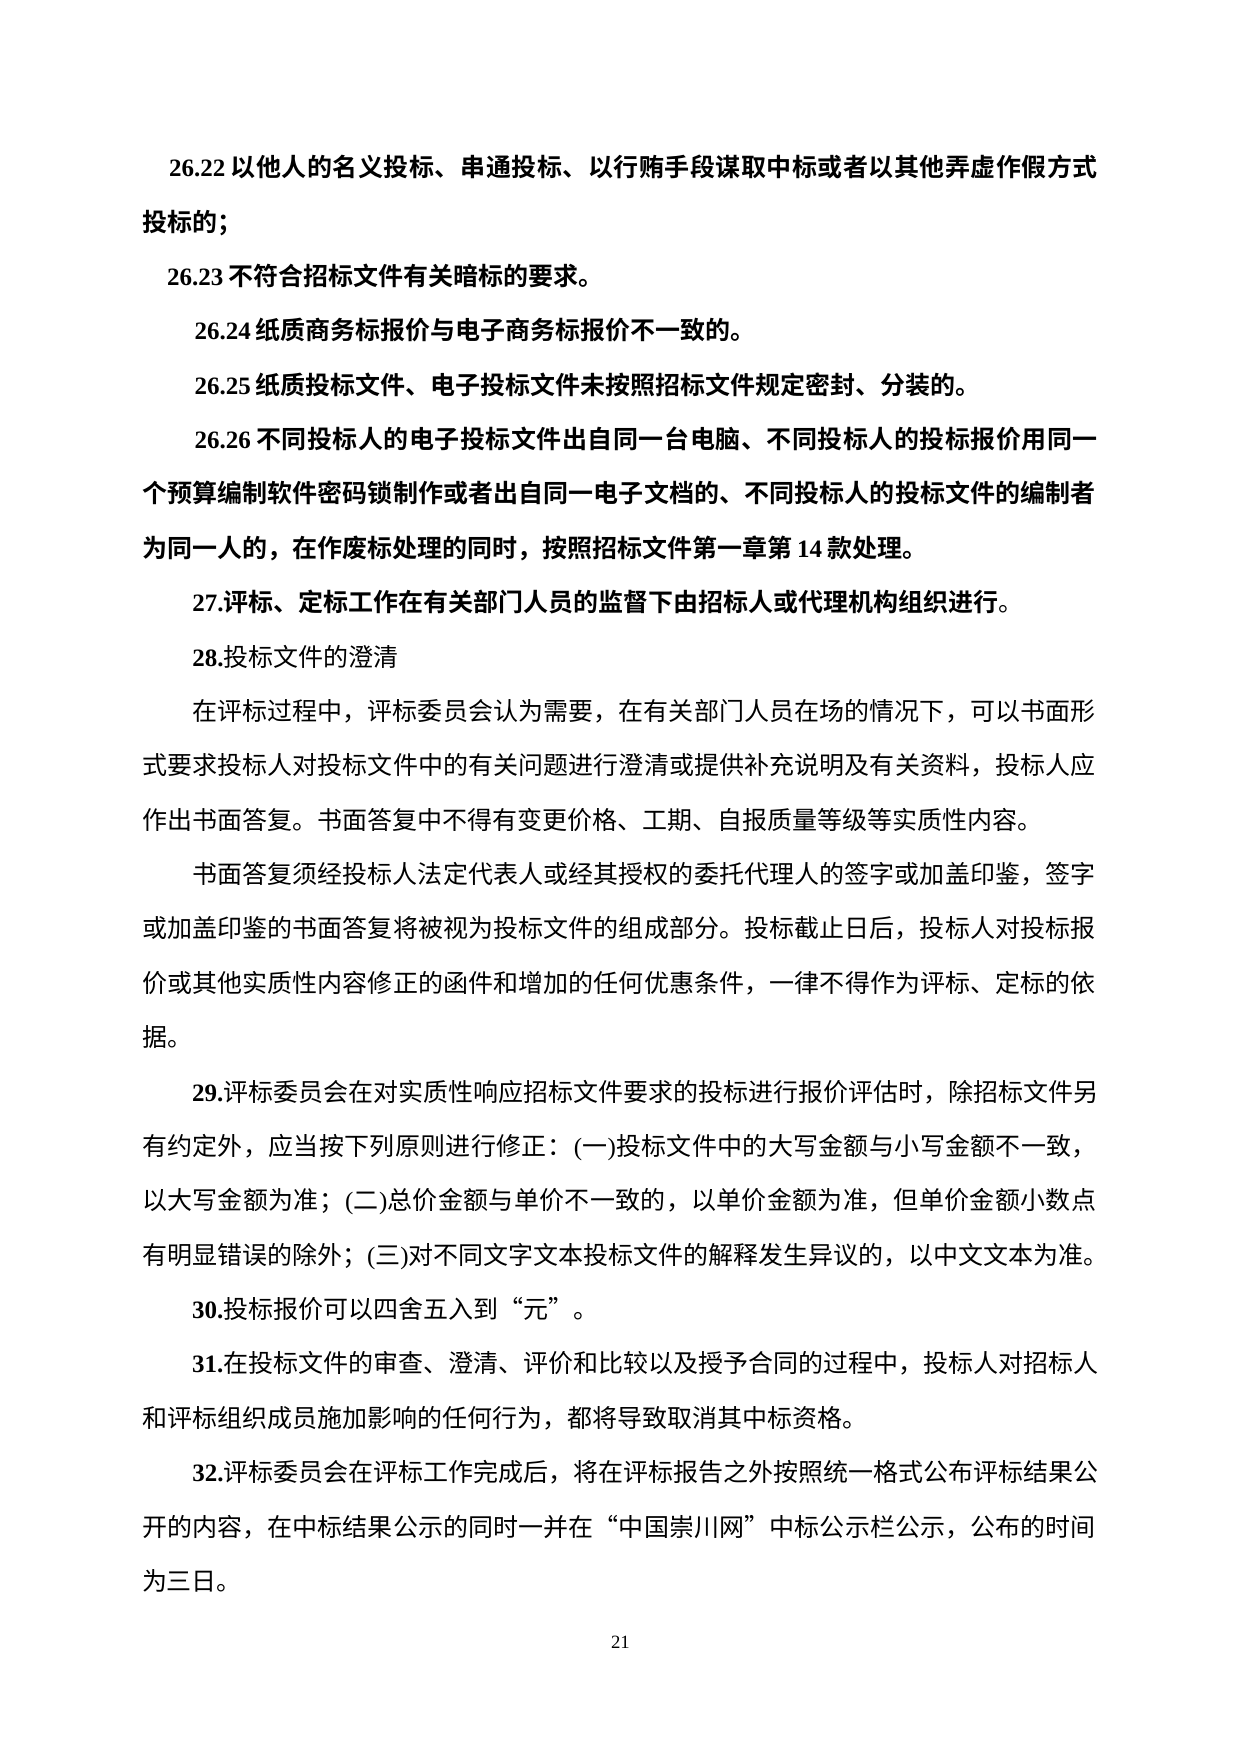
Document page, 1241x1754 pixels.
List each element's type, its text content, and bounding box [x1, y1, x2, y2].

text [142, 148, 1098, 293]
text 书面答复须经投标人法定代表人或经其授权的委托代理人的签字或加盖印鉴，签字或加盖印鉴的书面答复将被视为投标文件的组成部分。投标截止日后，投标人对投标报价或其他实质性内容修正的函件和增加的任何优惠条件，一律不得作为评标、定标的依据。 [142, 854, 1098, 1054]
text 26.24纸质商务标报价与电子商务标报价不一致的。 [142, 311, 1098, 347]
text 26.25纸质投标文件、电子投标文件未按照招标文件规定密封、分装的。 [142, 365, 1098, 401]
text 31.在投标文件的审查、澄清、评价和比较以及授予合同的过程中，投标人对招标人和评标组织成员施加影响的任何行为，都将导致取消其中标资格。 [142, 1344, 1098, 1434]
text 在评标过程中，评标委员会认为需要，在有关部门人员在场的情况下，可以书面形式要求投标人对投标文件中的有关问题进行澄清或提供补充说明及有关资料，投标人应作出书面答复。书面答复中不得有变更价格、工期、自报质量等级等实质性内容。 [142, 691, 1098, 836]
text 26.26不同投标人的电子投标文件出自同一台电脑、不同投标人的投标报价用同一个预算编制软件密码锁制作或者出自同一电子文档的、不同投标人的投标文件的编制者为同一人的，在作废标处理的同时，按照招标文件第一章第14款处理。 [142, 419, 1098, 564]
text 30.投标报价可以四舍五入到“元”。 [142, 1289, 1098, 1326]
text 29.评标委员会在对实质性响应招标文件要求的投标进行报价评估时，除招标文件另有约定外，应当按下列原则进行修正：(一)投标文件中的大写金额与小写金额不一致，以大写金额为准；(二)总价金额与单价不一致的，以单价金额为准，但单价金额小数点有明显错误的除外；(三)对不同文字文本投标文件的解释发生异议的，以中文文本为准。 [142, 1072, 1098, 1271]
text 32.评标委员会在评标工作完成后，将在评标报告之外按照统一格式公布评标结果公开的内容，在中标结果公示的同时一并在“中国崇川网”中标公示栏公示，公布的时间为三日。 [142, 1453, 1098, 1598]
text 27.评标、定标工作在有关部门人员的监督下由招标人或代理机构组织进行。 [142, 583, 1098, 619]
text 28.投标文件的澄清 [142, 637, 1098, 673]
